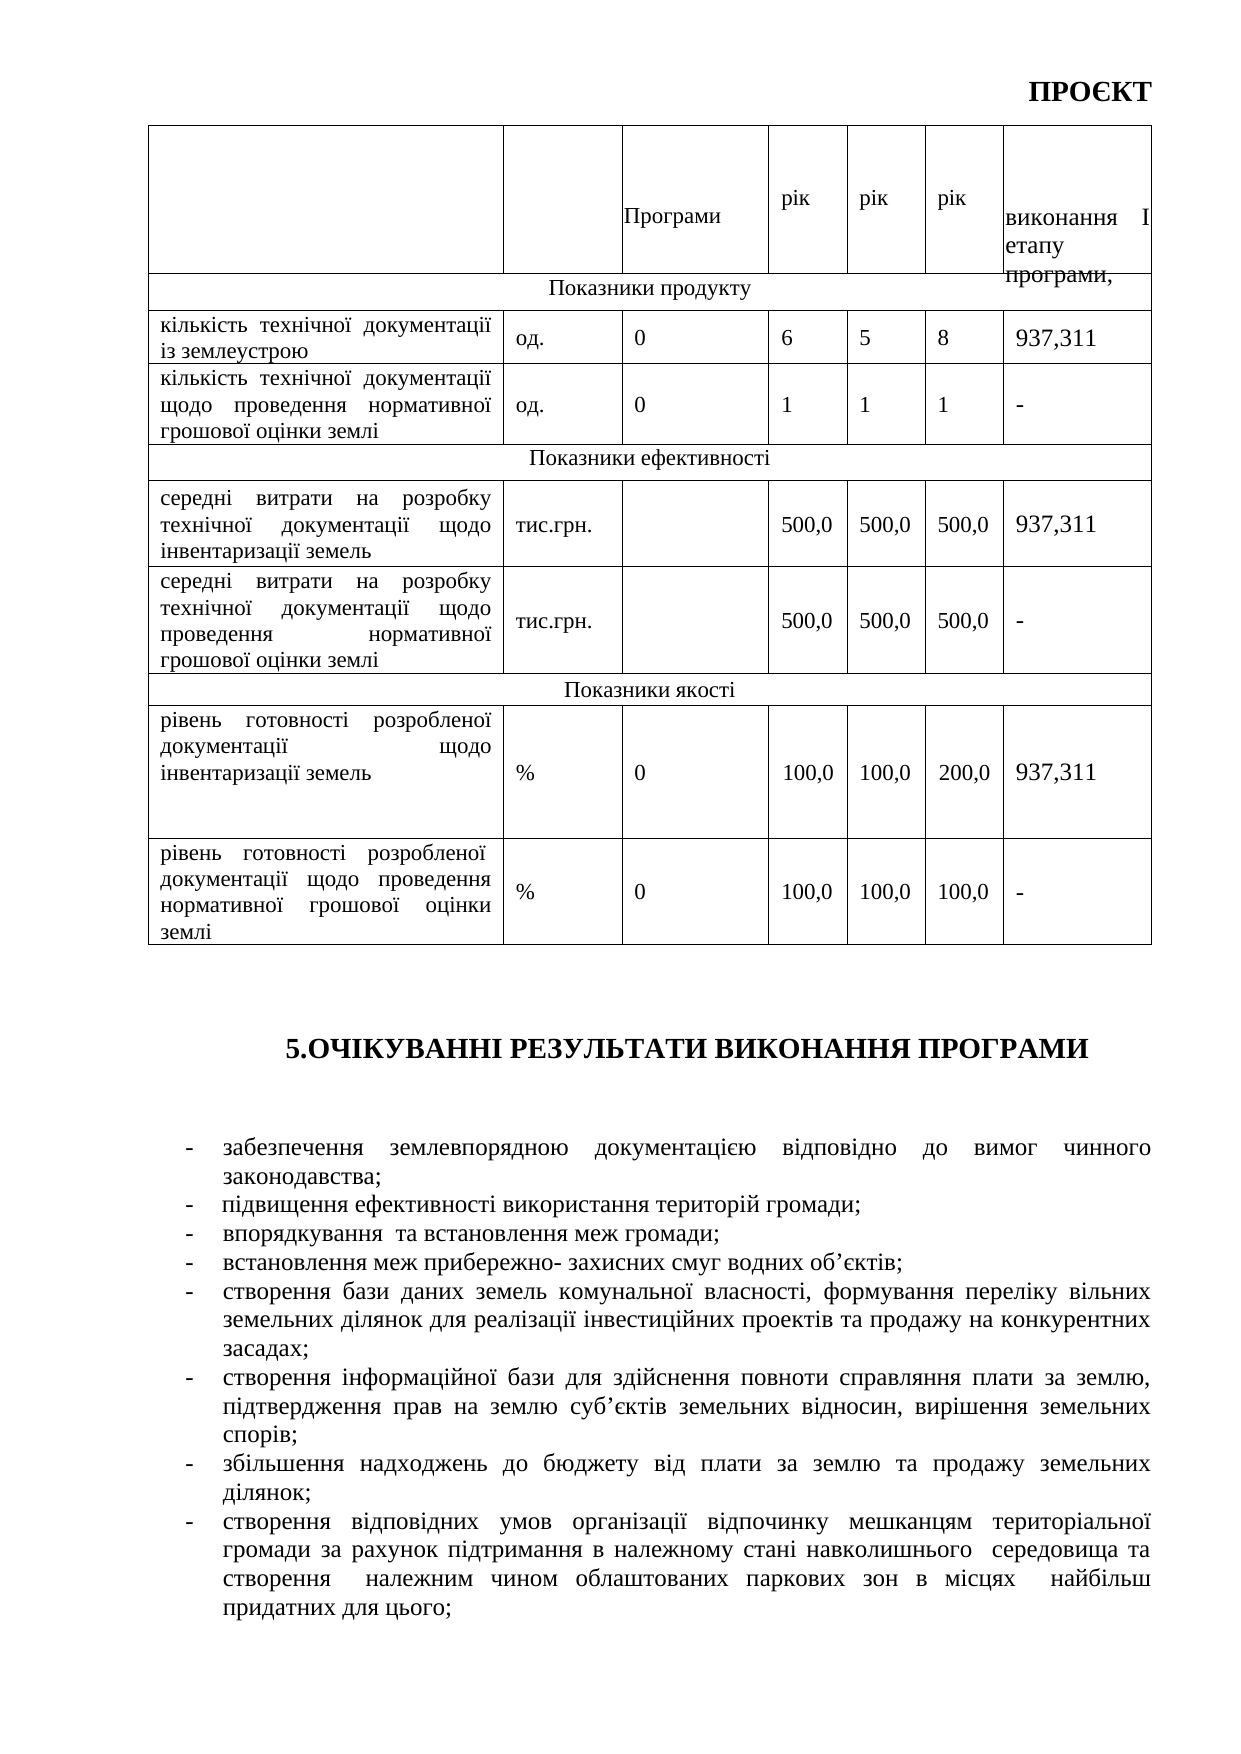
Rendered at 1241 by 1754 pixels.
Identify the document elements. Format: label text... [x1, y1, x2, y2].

list встановлення меж прибережно- захисних смуг водних об’єктів; [185, 1247, 1152, 1276]
list забезпечення землевпорядною документацією відповідно до вимог чинного законодавства; [185, 1132, 1152, 1189]
list впорядкування та встановлення меж громади; [185, 1218, 1152, 1247]
table_cell середні витрати на розробку технічної документації щодо проведення нормативної грошової оцінки землі [149, 567, 503, 673]
table_cell % [504, 706, 622, 838]
table_cell 100,0 [769, 706, 847, 838]
table_cell тис.грн. [504, 481, 622, 566]
table_cell - [1004, 364, 1151, 443]
table_cell 100,0 [848, 706, 925, 838]
table_cell 500,0 [848, 567, 925, 673]
table_cell 0 [623, 706, 768, 838]
table_cell 500,0 [848, 481, 925, 566]
table_cell 937,311 [1004, 311, 1151, 363]
table_cell 2024 рік [769, 126, 847, 273]
list створення інформаційної бази для здійснення повноти справляння плати за землю, підтвердження прав на землю суб’єктів земельних відносин, вирішення земельних спорів; [185, 1362, 1152, 1448]
table_cell рівень готовності розробленої документації щодо інвентаризації земель [149, 706, 503, 838]
table_cell 200,0 [926, 706, 1003, 838]
list підвищення ефективності використання територій громади; [185, 1189, 1152, 1218]
table_cell 500,0 [769, 567, 847, 673]
table_cell 0 [623, 839, 768, 944]
table_cell тис.грн. [504, 567, 622, 673]
table_cell 0 [623, 311, 768, 363]
list створення відповідних умов організації відпочинку мешканцям територіальної громади за рахунок підтримання в належному стані навколишнього середовища та створення належним чином облаштованих паркових зон в місцях найбільш придатних для цього; [185, 1506, 1152, 1621]
table_cell 5 [848, 311, 925, 363]
table_cell 1 [769, 364, 847, 443]
table_cell 2025 рік [926, 126, 1003, 273]
table_cell [623, 567, 768, 673]
table_cell 100,0 [848, 839, 925, 944]
table_cell од. [504, 311, 622, 363]
list збільшення надходжень до бюджету від плати за землю та продажу земельних ділянок; [185, 1448, 1152, 1506]
table_cell кількість технічної документації із землеустрою [149, 311, 503, 363]
table_cell 0 [623, 364, 768, 443]
table_cell 6 [769, 311, 847, 363]
table_cell од. [504, 364, 622, 443]
table_cell 937,311 [1004, 481, 1151, 566]
table_cell рівень готовності розробленої документації щодо проведення нормативної грошової оцінки землі [149, 839, 503, 944]
table_cell 500,0 [926, 567, 1003, 673]
table_cell 500,0 [926, 481, 1003, 566]
table_cell 2025 рік [848, 126, 925, 273]
table_cell 100,0 [926, 839, 1003, 944]
table_cell Показники якості [149, 674, 1151, 705]
table_cell Показники продукту [149, 274, 1151, 309]
table_cell 1 [926, 364, 1003, 443]
list створення бази даних земель комунальної власності, формування переліку вільних земельних ділянок для реалізації інвестиційних проектів та продажу на конкурентних засадах; [185, 1276, 1152, 1362]
table_cell 1 [848, 364, 925, 443]
table_cell 8 [926, 311, 1003, 363]
table_cell 937,311 [1004, 706, 1151, 838]
table_cell кількість технічної документації щодо проведення нормативної грошової оцінки землі [149, 364, 503, 443]
text 5.ОЧІКУВАННІ РЕЗУЛЬТАТИ ВИКОНАННЯ ПРОГРАМИ [223, 1031, 1152, 1065]
table_cell Показники ефективності [149, 445, 1151, 480]
table_cell 100,0 [769, 839, 847, 944]
table_cell середні витрати на розробку технічної документації щодо інвентаризації земель [149, 481, 503, 566]
table_cell 500,0 [769, 481, 847, 566]
table_cell [623, 481, 768, 566]
table_cell - [1004, 839, 1151, 944]
table_cell - [1004, 567, 1151, 673]
table_cell % [504, 839, 622, 944]
